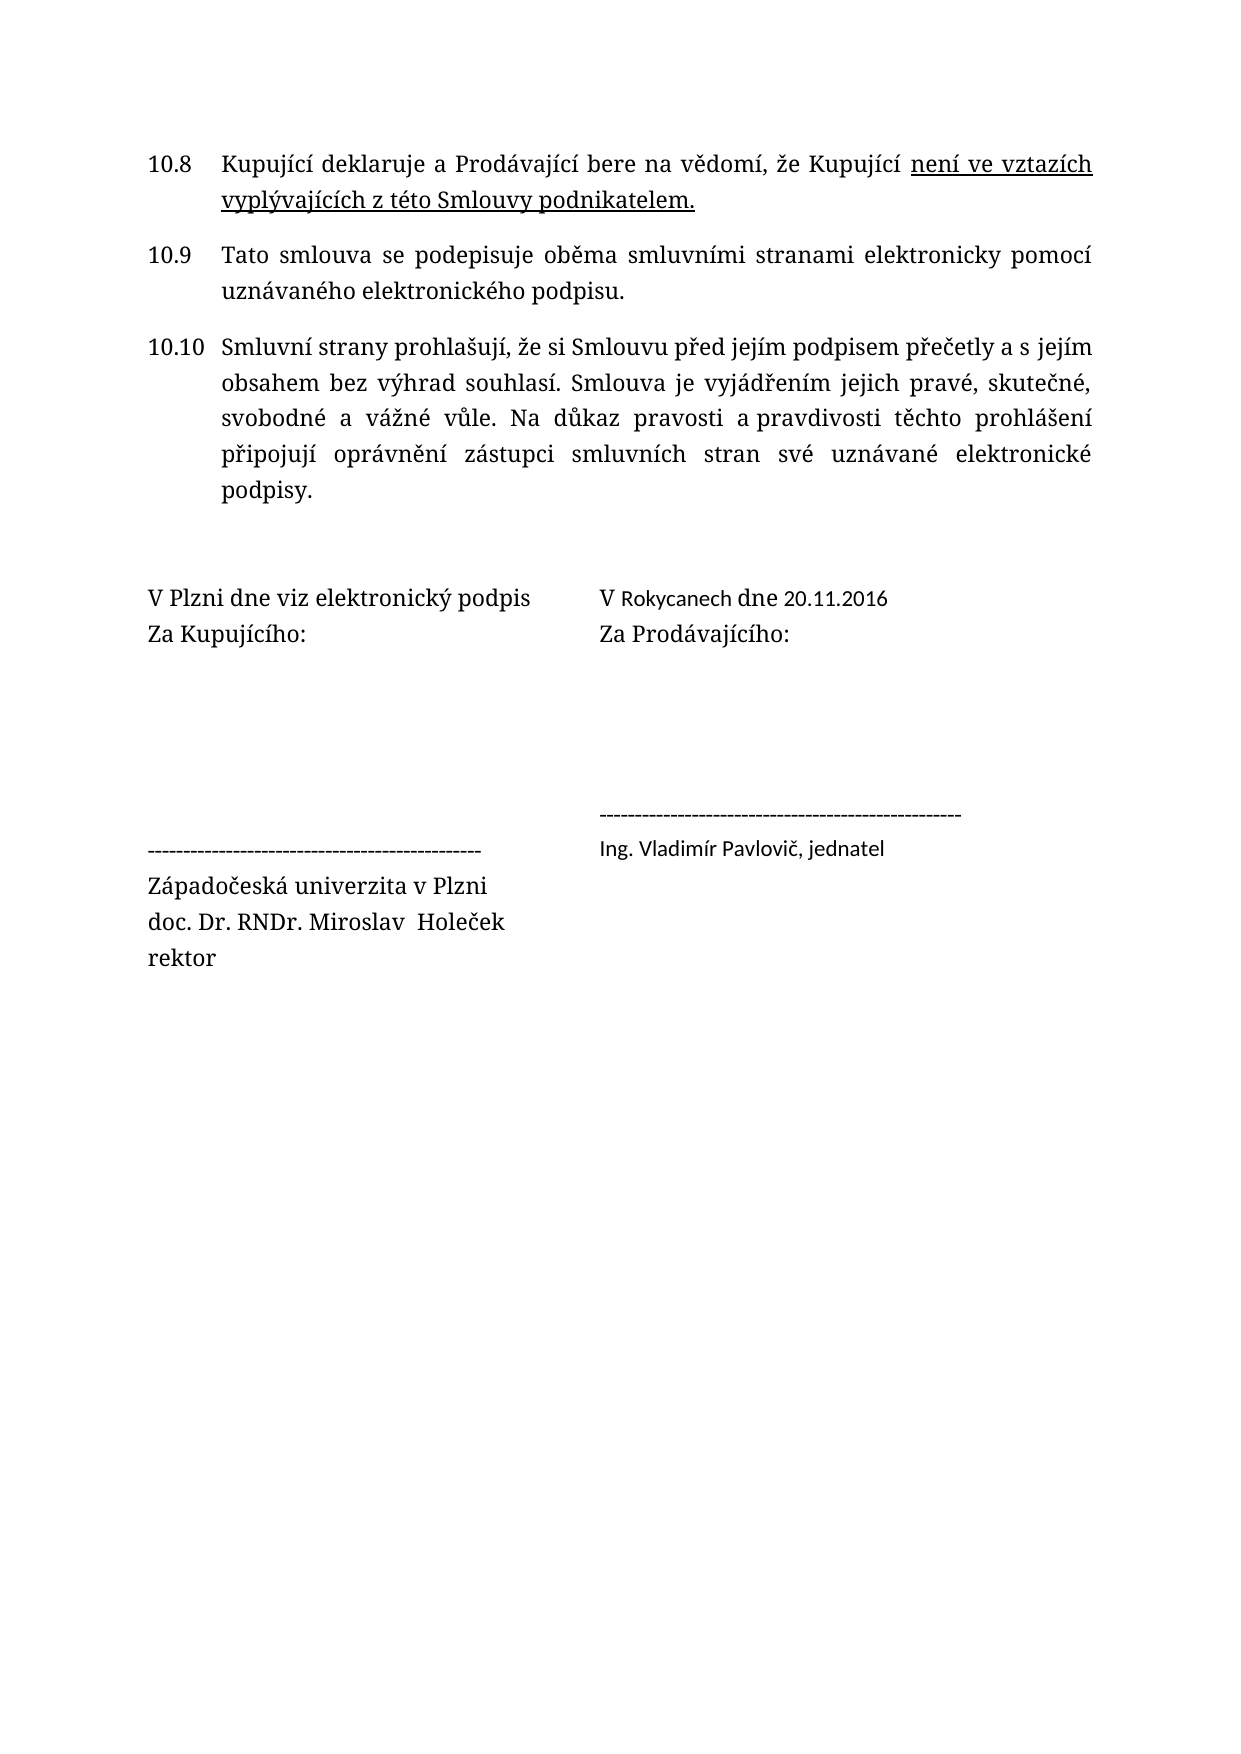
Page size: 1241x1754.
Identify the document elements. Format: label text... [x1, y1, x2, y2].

table_header V Rokycanech dne 20.11.2016 Za Prodávajícího: --------------------------------------------------- Ing. Vladimír Pavlovič, jednatel [588, 582, 1040, 977]
text 10.9 Tato smlouva se podepisuje oběma smluvními stranami elektronicky pomocí uznávaného elektronického podpisu. [148, 239, 1093, 306]
text 10.10 Smluvní strany prohlašují, že si Smlouvu před jejím podpisem přečetly a s jejím obsahem bez výhrad souhlasí. Smlouva je vyjádřením jejich pravé, skutečné, svobodné a vážné vůle. Na důkaz pravosti a pravdivosti těchto prohlášení připojují oprávnění zástupci smluvních stran své uznávané elektronické podpisy. [148, 331, 1093, 506]
table_header V Plzni dne viz elektronický podpis Za Kupujícího: ----------------------------------------------- Západočeská univerzita v Plzni doc. Dr. RNDr. Miroslav Holeček rektor [136, 582, 588, 977]
text 10.8 Kupující deklaruje a Prodávající bere na vědomí, že Kupující není ve vztazích vyplývajících z této Smlouvy podnikatelem. [148, 148, 1093, 215]
